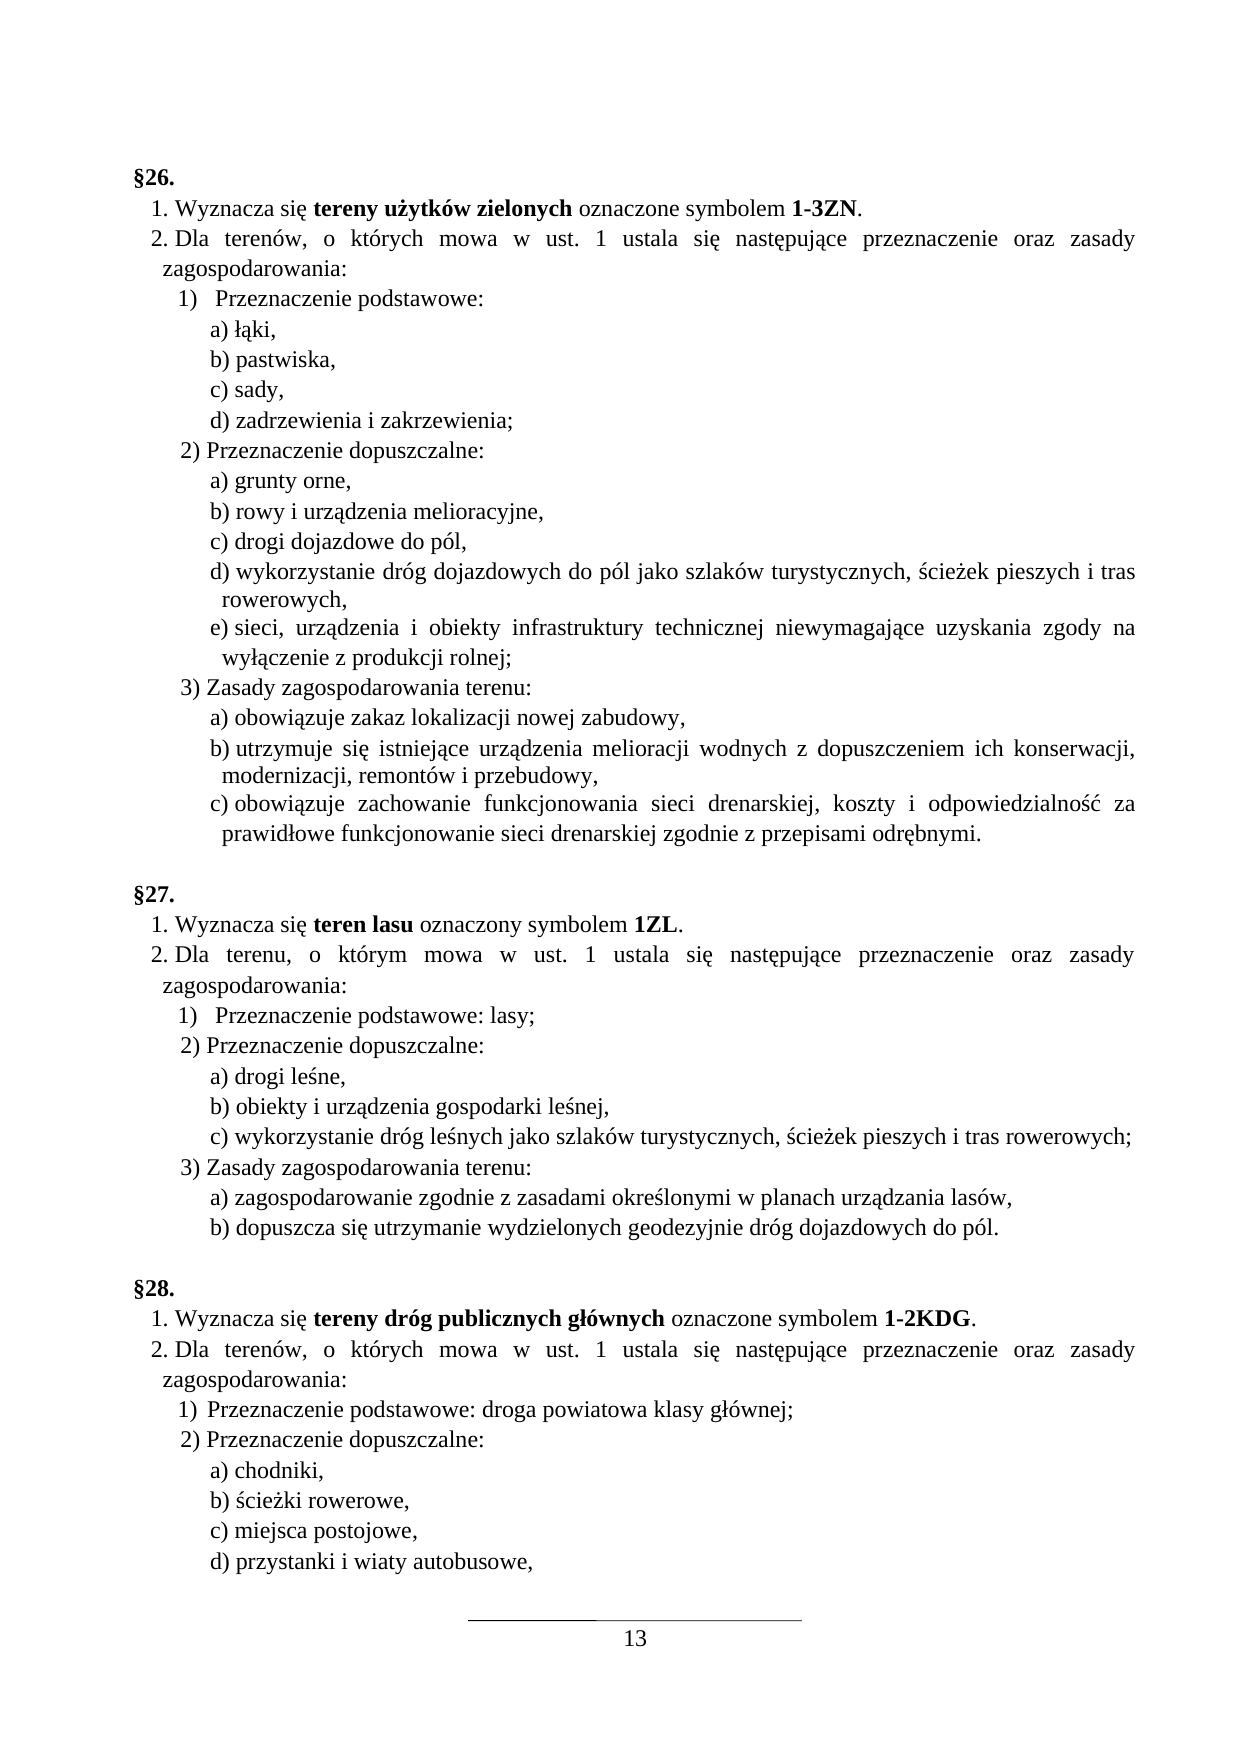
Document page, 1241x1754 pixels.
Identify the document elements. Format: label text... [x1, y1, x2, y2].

list przystanki i wiaty autobusowe, [210, 1547, 1137, 1574]
list utrzymuje się istniejące urządzenia melioracji wodnych z dopuszczeniem ich konserwacji, modernizacji, remontów i przebudowy, [210, 734, 1137, 789]
list Przeznaczenie podstawowe: lasy; [177, 1001, 1137, 1029]
list Przeznaczenie dopuszczalne: [180, 1426, 1137, 1453]
list dopuszcza się utrzymanie wydzielonych geodezyjnie dróg dojazdowych do pól. [210, 1213, 1137, 1241]
list Zasady zagospodarowania terenu: [180, 673, 1137, 701]
list Wyznacza się tereny użytków zielonych oznaczone symbolem 1-3ZN. [151, 193, 1137, 221]
list chodniki, [210, 1456, 1137, 1483]
list Wyznacza się tereny dróg publicznych głównych oznaczone symbolem 1-2KDG. [151, 1304, 1137, 1332]
list zagospodarowanie zgodnie z zasadami określonymi w planach urządzania lasów, [210, 1183, 1137, 1211]
list zadrzewienia i zakrzewienia; [210, 406, 1137, 433]
list drogi dojazdowe do pól, [210, 527, 1137, 554]
list obowiązuje zakaz lokalizacji nowej zabudowy, [210, 703, 1137, 731]
list Przeznaczenie podstawowe: droga powiatowa klasy głównej; [177, 1395, 1137, 1423]
list Przeznaczenie dopuszczalne: [180, 1031, 1137, 1059]
list Zasady zagospodarowania terenu: [180, 1153, 1137, 1180]
list sady, [210, 375, 1137, 403]
list Wyznacza się teren lasu oznaczony symbolem 1ZL. [151, 910, 1137, 938]
list łąki, [210, 315, 1137, 342]
list obiekty i urządzenia gospodarki leśnej, [210, 1092, 1137, 1120]
list ścieżki rowerowe, [210, 1486, 1137, 1514]
list miejsca postojowe, [210, 1516, 1137, 1544]
list Przeznaczenie podstawowe: [177, 284, 1137, 312]
list rowy i urządzenia melioracyjne, [210, 497, 1137, 524]
list Dla terenu, o którym mowa w ust. 1 ustala się następujące przeznaczenie oraz zasady zagospodarowania: [151, 941, 1137, 998]
list obowiązuje zachowanie funkcjonowania sieci drenarskiej, koszty i odpowiedzialność za prawidłowe funkcjonowanie sieci drenarskiej zgodnie z przepisami odrębnymi. [210, 789, 1137, 847]
list sieci, urządzenia i obiekty infrastruktury technicznej niewymagające uzyskania zgody na wyłączenie z produkcji rolnej; [210, 612, 1137, 670]
list wykorzystanie dróg leśnych jako szlaków turystycznych, ścieżek pieszych i tras rowerowych; [210, 1122, 1137, 1150]
list pastwiska, [210, 345, 1137, 373]
list Dla terenów, o których mowa w ust. 1 ustala się następujące przeznaczenie oraz zasady zagospodarowania: [151, 224, 1137, 282]
list wykorzystanie dróg dojazdowych do pól jako szlaków turystycznych, ścieżek pieszych i tras rowerowych, [210, 557, 1137, 612]
list Dla terenów, o których mowa w ust. 1 ustala się następujące przeznaczenie oraz zasady zagospodarowania: [151, 1334, 1137, 1392]
list grunty orne, [210, 466, 1137, 494]
list drogi leśne, [210, 1062, 1137, 1089]
list Przeznaczenie dopuszczalne: [180, 436, 1137, 464]
